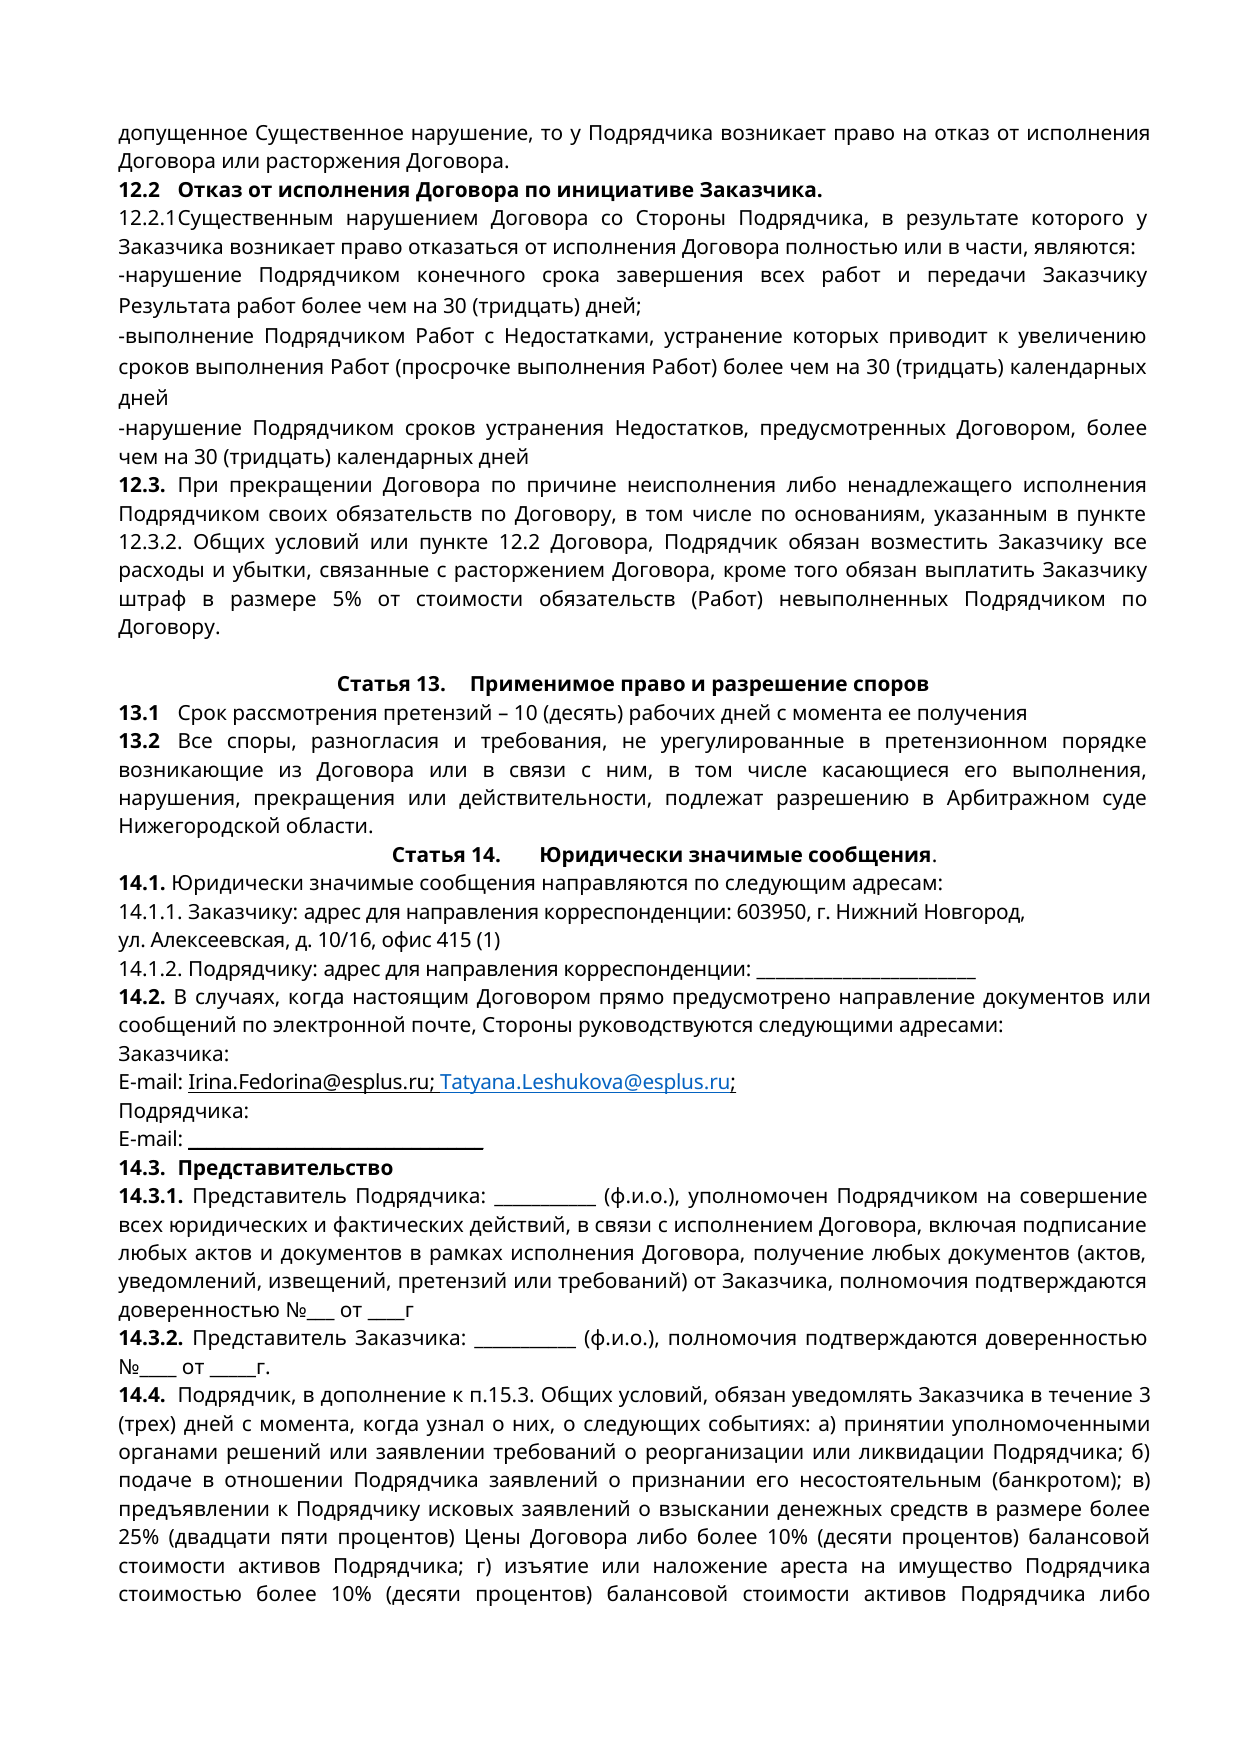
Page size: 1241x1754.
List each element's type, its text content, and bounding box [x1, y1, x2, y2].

list Заказчика: [118, 1039, 1152, 1067]
list ул. Алексеевская, д. 10/16, офис 415 (1) [118, 925, 1152, 954]
list При прекращении Договора по причине неисполнения либо ненадлежащего исполнения Подрядчиком своих обязательств по Договору, в том числе по основаниям, указанным в пункте 12.3.2. Общих условий или пункте 12.2 Договора, Подрядчик обязан возместить Заказчику все расходы и убытки, связанные с расторжением Договора, кроме того обязан выплатить Заказчику штраф в размере 5% от стоимости обязательств (Работ) невыполненных Подрядчиком по Договору. [118, 470, 1148, 641]
list Все споры, разногласия и требования, не урегулированные в претензионном порядке возникающие из Договора или в связи с ним, в том числе касающиеся его выполнения, нарушения, прекращения или действительности, подлежат разрешению в Арбитражном суде Нижегородской области. [118, 726, 1148, 840]
list 14.1. Юридически значимые сообщения направляются по следующим адресам: [118, 868, 1152, 897]
list Отказ от исполнения Договора по инициативе Заказчика. [118, 175, 1148, 203]
list 14.1.2. Подрядчику: адрес для направления корреспонденции: _______________________ [118, 954, 1152, 982]
list 14.2. В случаях, когда настоящим Договором прямо предусмотрено направление документов или сообщений по электронной почте, Стороны руководствуются следующими адресами: [118, 982, 1152, 1039]
list -нарушение Подрядчиком сроков устранения Недостатков, предусмотренных Договором, более чем на 30 (тридцать) календарных дней [118, 413, 1148, 470]
list E-mail: Irina.Fedorina@esplus.ru; Tatyana.Leshukova@esplus.ru; [118, 1067, 1152, 1096]
list Представитель Подрядчика: ___________ (ф.и.о.), уполномочен Подрядчиком на совершение всех юридических и фактических действий, в связи с исполнением Договора, включая подписание любых актов и документов в рамках исполнения Договора, получение любых документов (актов, уведомлений, извещений, претензий или требований) от Заказчика, полномочия подтверждаются доверенностью №___ от ____г [118, 1181, 1148, 1323]
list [118, 1380, 1152, 1608]
list Срок рассмотрения претензий – 10 (десять) рабочих дней с момента ее получения [118, 698, 1148, 726]
text -нарушение Подрядчиком конечного срока завершения всех работ и передачи Заказчику Результата работ более чем на 30 (тридцать) дней; [118, 260, 1148, 319]
text -выполнение Подрядчиком Работ с Недостатками, устранение которых приводит к увеличению сроков выполнения Работ (просрочке выполнения Работ) более чем на 30 (тридцать) календарных дней [118, 322, 1148, 411]
list Юридически значимые сообщения. [177, 840, 1152, 868]
text E-mail: _________________________________ [118, 1124, 1152, 1153]
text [118, 118, 1152, 175]
list Применимое право и разрешение споров [118, 669, 1148, 698]
list Существенным нарушением Договора со Стороны Подрядчика, в результате которого у Заказчика возникает право отказаться от исполнения Договора полностью или в части, являются: [118, 203, 1148, 260]
list Представительство [118, 1153, 1152, 1181]
list Подрядчика: [118, 1096, 1152, 1124]
list 14.1.1. Заказчику: адрес для направления корреспонденции: 603950, г. Нижний Новгород, [118, 897, 1152, 925]
list Представитель Заказчика: ___________ (ф.и.о.), полномочия подтверждаются доверенностью №____ от _____г. [118, 1323, 1148, 1380]
